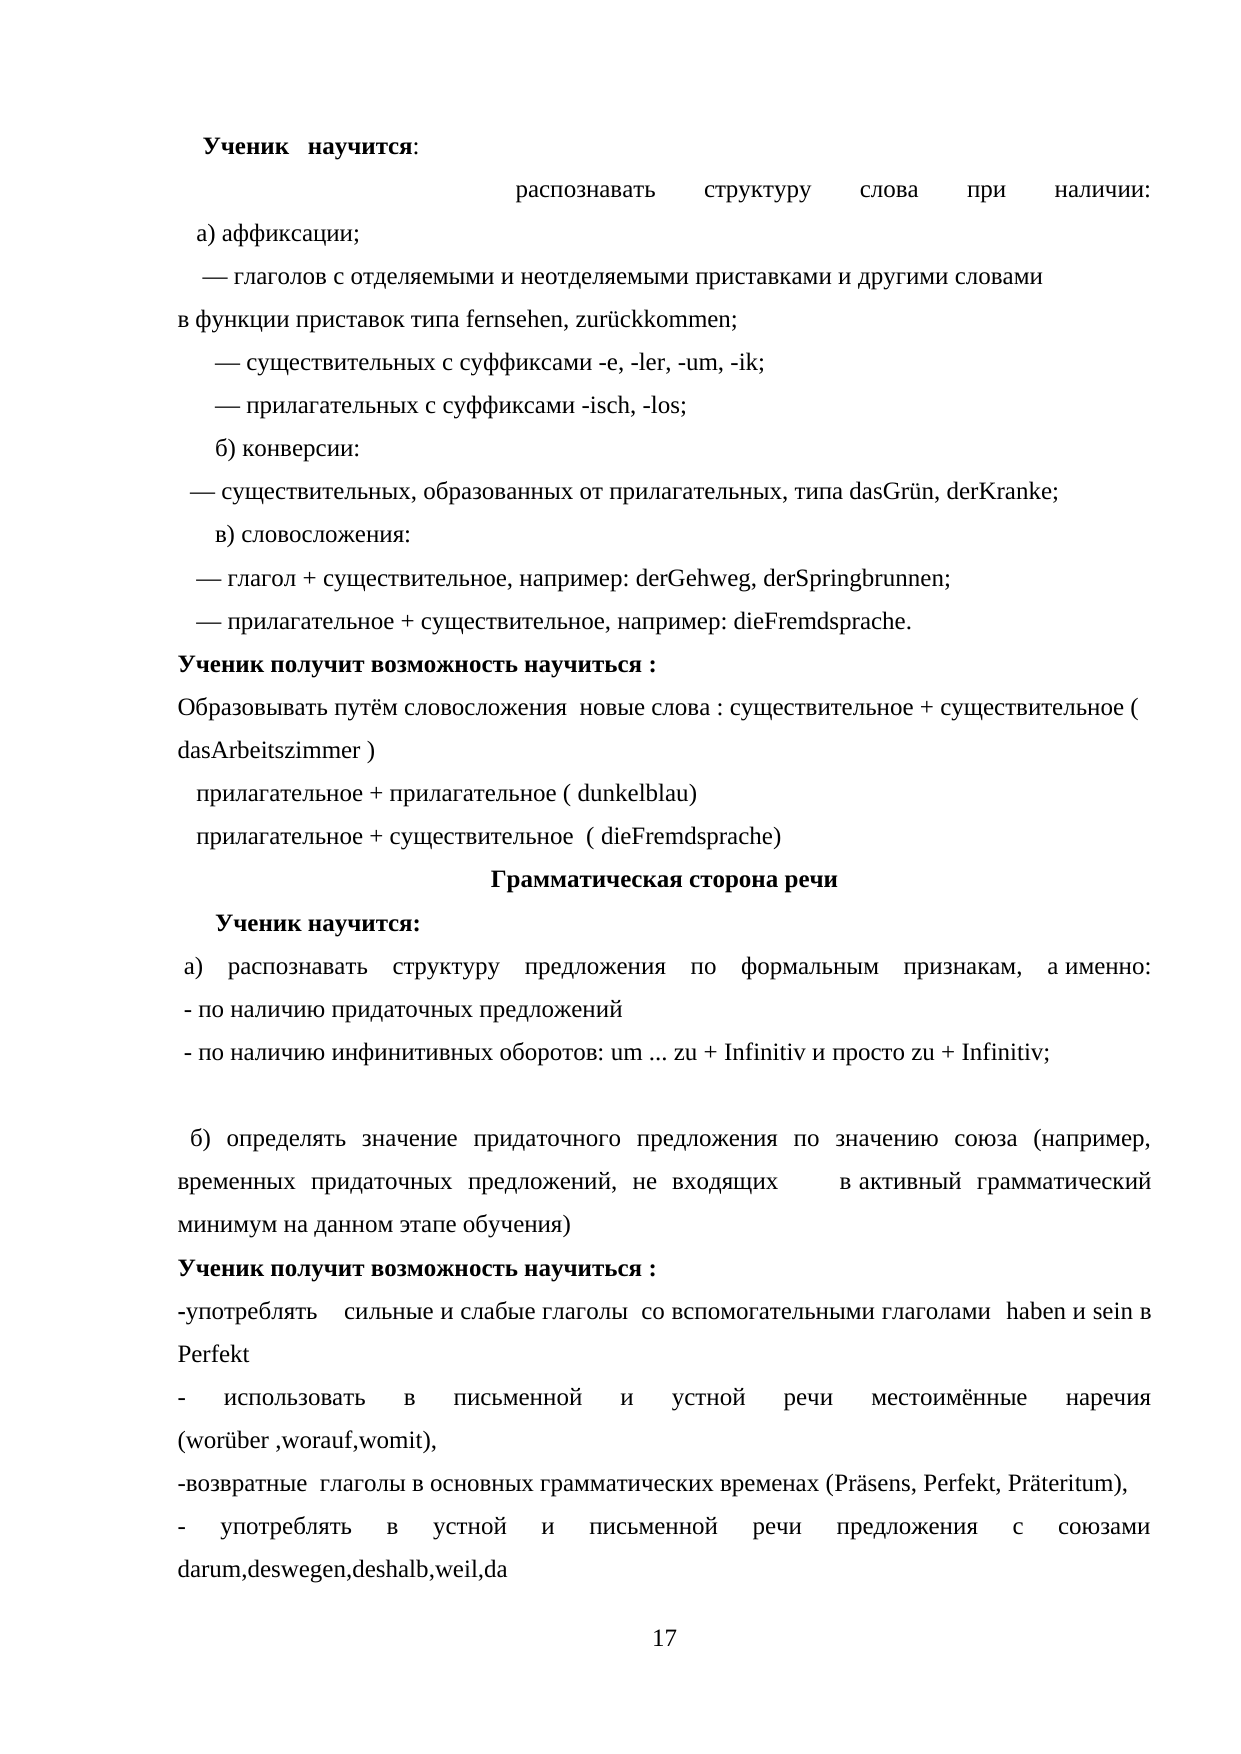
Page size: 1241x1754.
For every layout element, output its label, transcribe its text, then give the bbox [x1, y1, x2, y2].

text - по наличию инфинитивных оборотов: um ... zu + Infinitiv и просто zu + Infinitiv; [177, 1037, 1152, 1066]
text Ученик научится: [177, 908, 1152, 936]
list прилагательное + существительное ( dieFremdsprache) [177, 821, 1152, 850]
text б) определять значение придаточного предложения по значению союза (например, временных придаточных предложений, не входящих в активный грамматический минимум на данном этапе обучения) [177, 1123, 1152, 1238]
text -возвратные глаголы в основных грамматических временах (Präsens, Perfekt, Präteritum), [177, 1468, 1152, 1497]
text Ученик научится: [177, 131, 1152, 160]
text Ученик получит возможность научиться : [177, 1253, 1152, 1281]
list — глагол + существительное, например: derGehweg, derSpringbrunnen; — прилагательное + существительное, например: dieFremdsprache. [177, 563, 1152, 634]
list — глаголов с отделяемыми и неотделяемыми приставками и другими словами в функции приставок типа fernsehen, zurückkommen; — существительных с суффиксами -е, -ler, -um, -ik; — прилагательных с суффиксами -isch, -los; б) конверсии: [177, 261, 1152, 462]
text - использовать в письменной и устной речи местоимённые наречия (worüber ,worauf,womit), [177, 1382, 1152, 1454]
text распознавать структуру слова при наличии: а) аффиксации; [177, 174, 1152, 246]
list Образовывать путём словосложения новые слова : существительное + существительное ( dasArbeitszimmer ) [177, 692, 1152, 764]
text -употреблять сильные и слабые глаголы со вспомогательными глаголами haben и sein в Perfekt [177, 1296, 1152, 1368]
list прилагательное + прилагательное ( dunkelblau) [177, 778, 1152, 807]
text а) распознавать структуру предложения по формальным признакам, а именно: - по наличию придаточных предложений [177, 951, 1152, 1023]
list Ученик получит возможность научиться : [177, 649, 1152, 678]
text - употреблять в устной и письменной речи предложения с союзами darum,deswegen,deshalb,weil,da [177, 1511, 1152, 1583]
text Грамматическая сторона речи [177, 864, 1152, 893]
list — существительных, образованных от прилагательных, типа dasGrün, derKranke; в) словосложения: [177, 476, 1152, 548]
